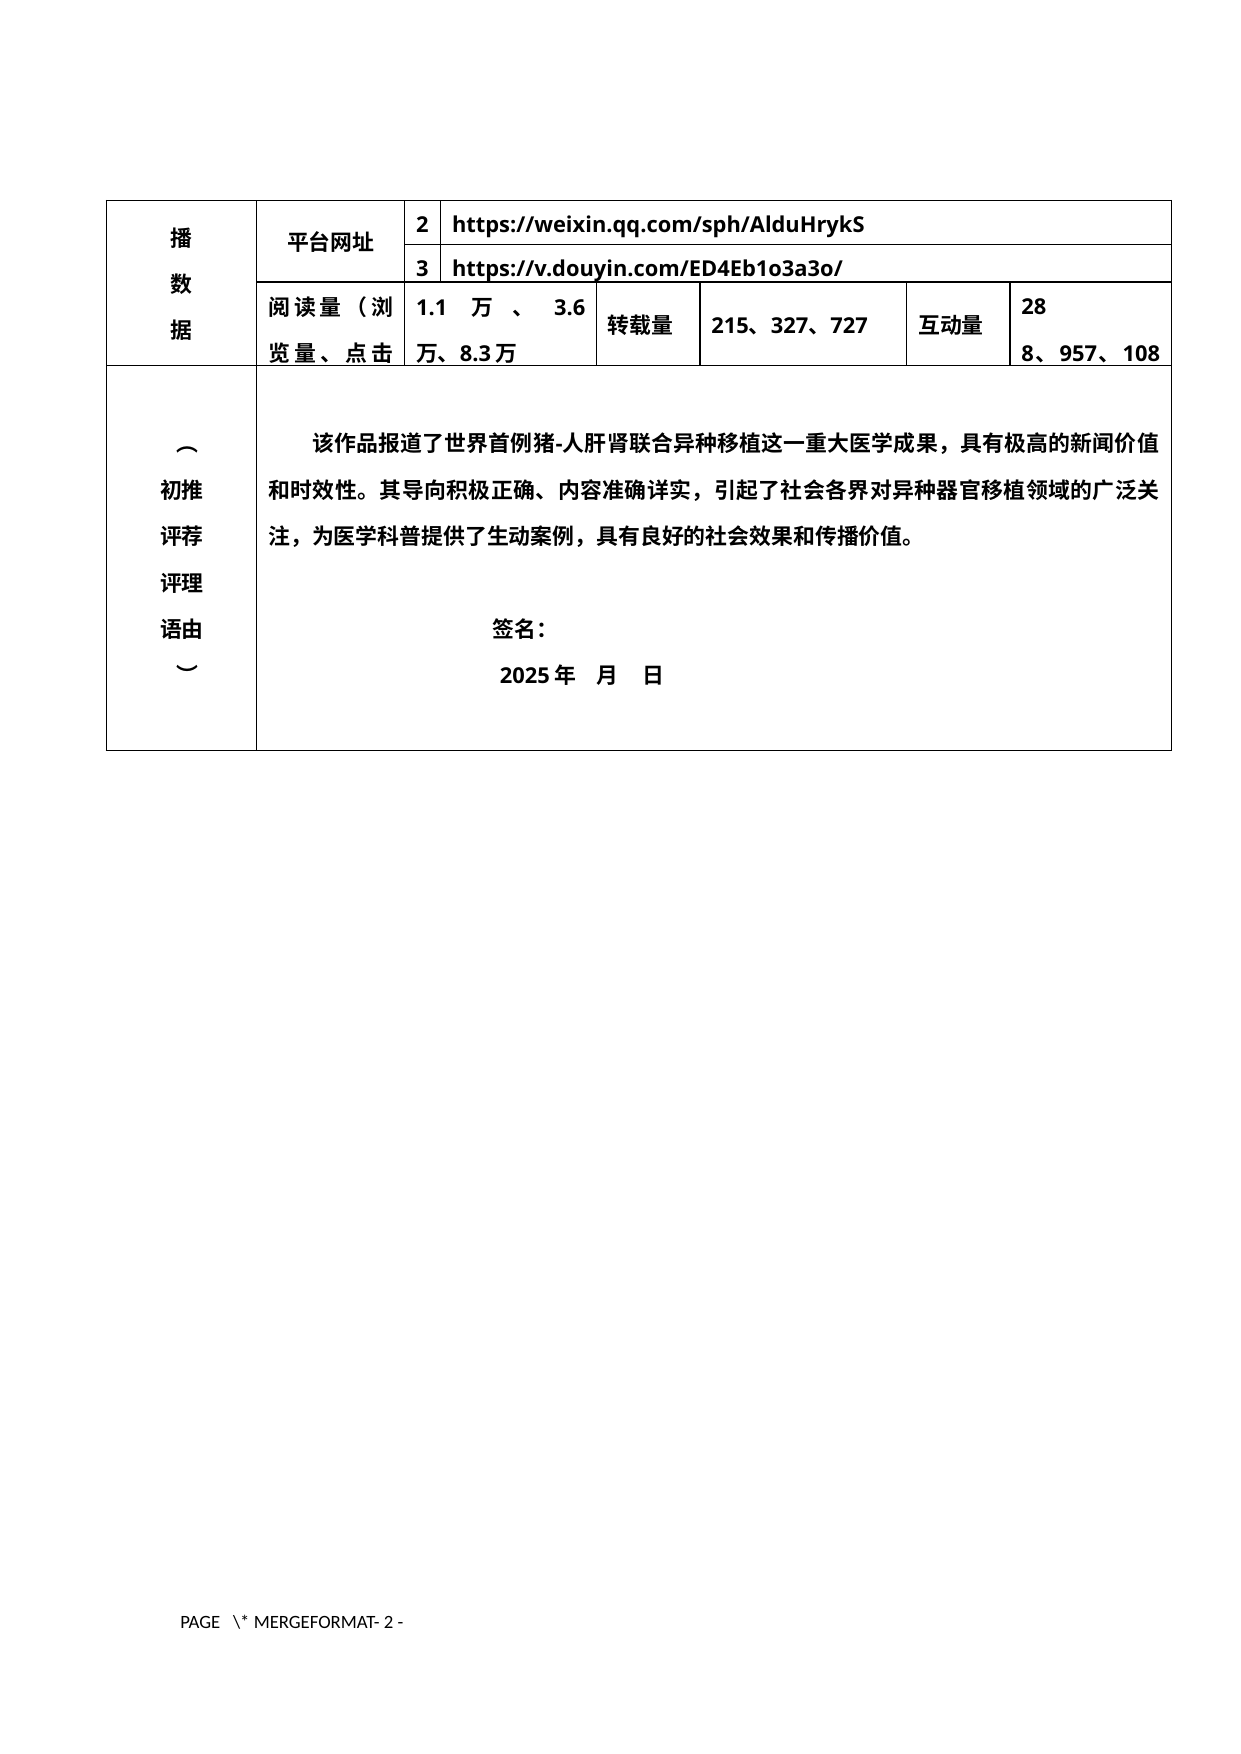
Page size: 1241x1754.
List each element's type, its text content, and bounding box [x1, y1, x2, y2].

table_cell 转载量 [597, 283, 699, 365]
table_cell 1.1万、3.6万、8.3万 [405, 283, 596, 365]
table_cell 新媒体传播 平台网址 [257, 201, 404, 281]
table_cell 215、327、727 [701, 283, 906, 365]
table_cell 该作品报道了世界首例猪-人肝肾联合异种移植这一重大医学成果，具有极高的新闻价值和时效性。其导向积极正确、内容准确详实，引起了社会各界对异种器官移植领域的广泛关注，为医学科普提供了生动案例，具有良好的社会效果和传播价值。 签名： 2025年 月 日 [257, 366, 1171, 750]
table_cell 互动量 [907, 283, 1009, 365]
table_cell 传 播 数 据 [107, 201, 256, 365]
table_cell https://weixin.qq.com/sph/AlduHrykS [441, 201, 1171, 244]
table_cell ︵ 初推 评荐 评理 语由 ︶ [107, 366, 256, 750]
table_cell 2 [405, 201, 440, 244]
table_cell 阅读量（浏览量、点击量） [257, 283, 404, 365]
table_cell 3 [405, 245, 440, 281]
table_cell 288、957、1087 [1011, 283, 1171, 365]
table_cell https://v.douyin.com/ED4Eb1o3a3o/ [441, 245, 1171, 281]
